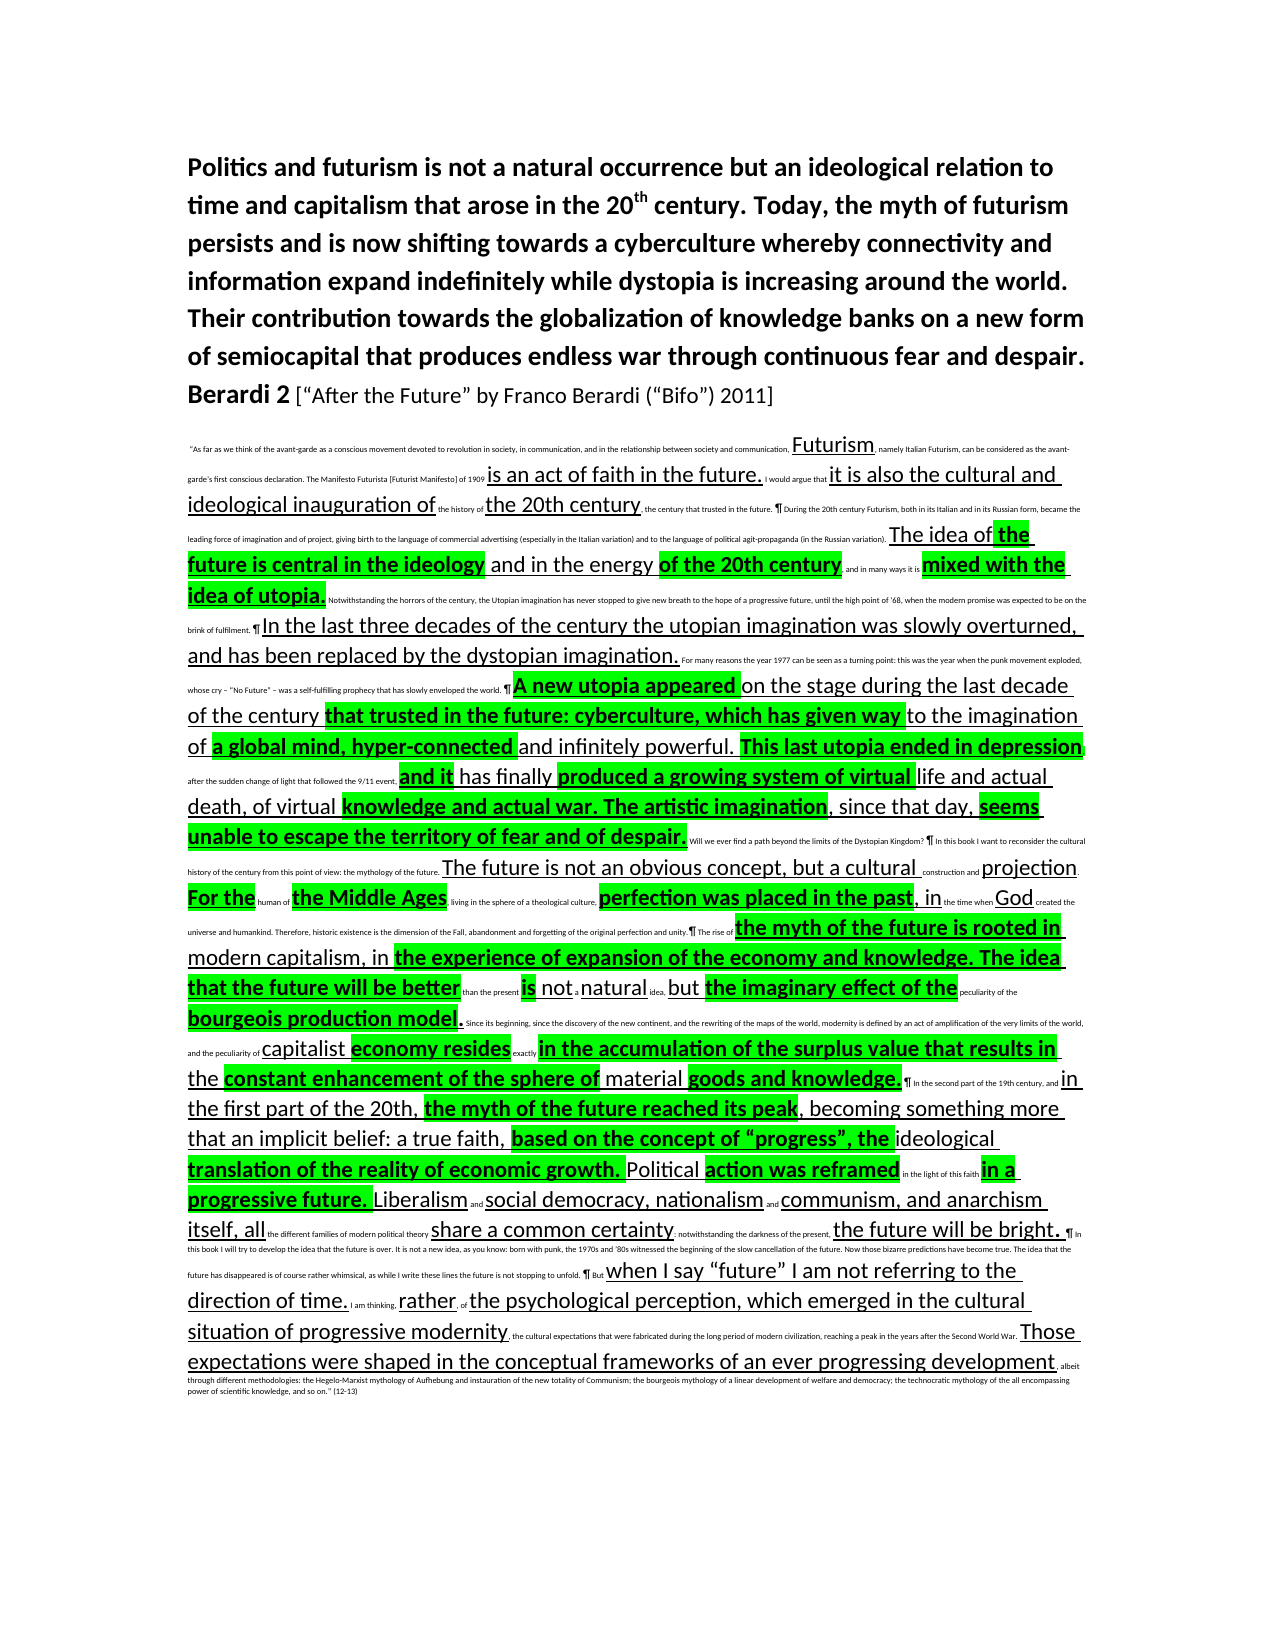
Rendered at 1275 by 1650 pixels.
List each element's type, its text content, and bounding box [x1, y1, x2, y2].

text “As far as we think of the avant-garde as a conscious movement devoted to revolution in society, in communication, and in the relationship between society and communication, Futurism, namely Italian Futurism, can be considered as the avant-garde’s first conscious declaration. The Manifesto Futurista [Futurist Manifesto] of 1909 is an act of faith in the future. I would argue that it is also the cultural and ideological inauguration of the history of the 20th century, the century that trusted in the future. ¶ During the 20th century Futurism, both in its Italian and in its Russian form, became the leading force of imagination and of project, giving birth to the language of commercial advertising (especially in the Italian variation) and to the language of political agit-propaganda (in the Russian variation). The idea of the future is central in the ideology and in the energy of the 20th century, and in many ways it is mixed with the idea of utopia. Notwithstanding the horrors of the century, the Utopian imagination has never stopped to give new breath to the hope of a progressive future, until the high point of ’68, when the modern promise was expected to be on the brink of fulfilment. ¶ In the last three decades of the century the utopian imagination was slowly overturned, and has been replaced by the dystopian imagination. For many reasons the year 1977 can be seen as a turning point: this was the year when the punk movement exploded, whose cry – “No Future” – was a self-fulfilling prophecy that has slowly enveloped the world. ¶ A new utopia appeared on the stage during the last decade of the century that trusted in the future: cyberculture, which has given way to the imagination of a global mind, hyper-connected and infinitely powerful. This last utopia ended in depression, after the sudden change of light that followed the 9/11 event, and it has finally produced a growing system of virtual life and actual death, of virtual knowledge and actual war. The artistic imagination, since that day, seems unable to escape the territory of fear and of despair. Will we ever find a path beyond the limits of the Dystopian Kingdom? ¶ In this book I want to reconsider the cultural history of the century from this point of view: the mythology of the future. The future is not an obvious concept, but a cultural construction and projection. For the human of the Middle Ages, living in the sphere of a theological culture, perfection was placed in the past, in the time when God created the universe and humankind. Therefore, historic existence is the dimension of the Fall, abandonment and forgetting of the original perfection and unity.¶ The rise of the myth of the future is rooted in modern capitalism, in the experience of expansion of the economy and knowledge. The idea that the future will be better than the present is not a natural idea, but the imaginary effect of the peculiarity of the bourgeois production model. Since its beginning, since the discovery of the new continent, and the rewriting of the maps of the world, modernity is defined by an act of amplification of the very limits of the world, and the peculiarity of capitalist economy resides exactly in the accumulation of the surplus value that results in the constant enhancement of the sphere of material goods and knowledge. ¶ In the second part of the 19th century, and in the first part of the 20th, the myth of the future reached its peak, becoming something more that an implicit belief: a true faith, based on the concept of “progress”, the ideological translation of the reality of economic growth. Political action was reframed in the light of this faith in a progressive future. Liberalism and social democracy, nationalism and communism, and anarchism itself, all the different families of modern political theory share a common certainty: notwithstanding the darkness of the present, the future will be bright. ¶ In this book I will try to develop the idea that the future is over. It is not a new idea, as you know: born with punk, the 1970s and ’80s witnessed the beginning of the slow cancellation of the future. Now those bizarre predictions have become true. The idea that the future has disappeared is of course rather whimsical, as while I write these lines the future is not stopping to unfold. ¶ But when I say “future” I am not referring to the direction of time. I am thinking, rather, of the psychological perception, which emerged in the cultural situation of progressive modernity, the cultural expectations that were fabricated during the long period of modern civilization, reaching a peak in the years after the Second World War. Those expectations were shaped in the conceptual frameworks of an ever progressing development, albeit through different methodologies: the Hegelo-Marxist mythology of Aufhebung and instauration of the new totality of Communism; the bourgeois mythology of a linear development of welfare and democracy; the technocratic mythology of the all encompassing power of scientific knowledge, and so on.” (12-13) [187, 430, 1087, 1397]
text Politics and futurism is not a natural occurrence but an ideological relation to time and capitalism that arose in the 20th century. Today, the myth of futurism persists and is now shifting towards a cyberculture whereby connectivity and information expand indefinitely while dystopia is increasing around the world. Their contribution towards the globalization of knowledge banks on a new form of semiocapital that produces endless war through continuous fear and despair. [187, 150, 1087, 373]
text Berardi 2 [“After the Future” by Franco Berardi (“Bifo”) 2011] [187, 377, 1087, 411]
